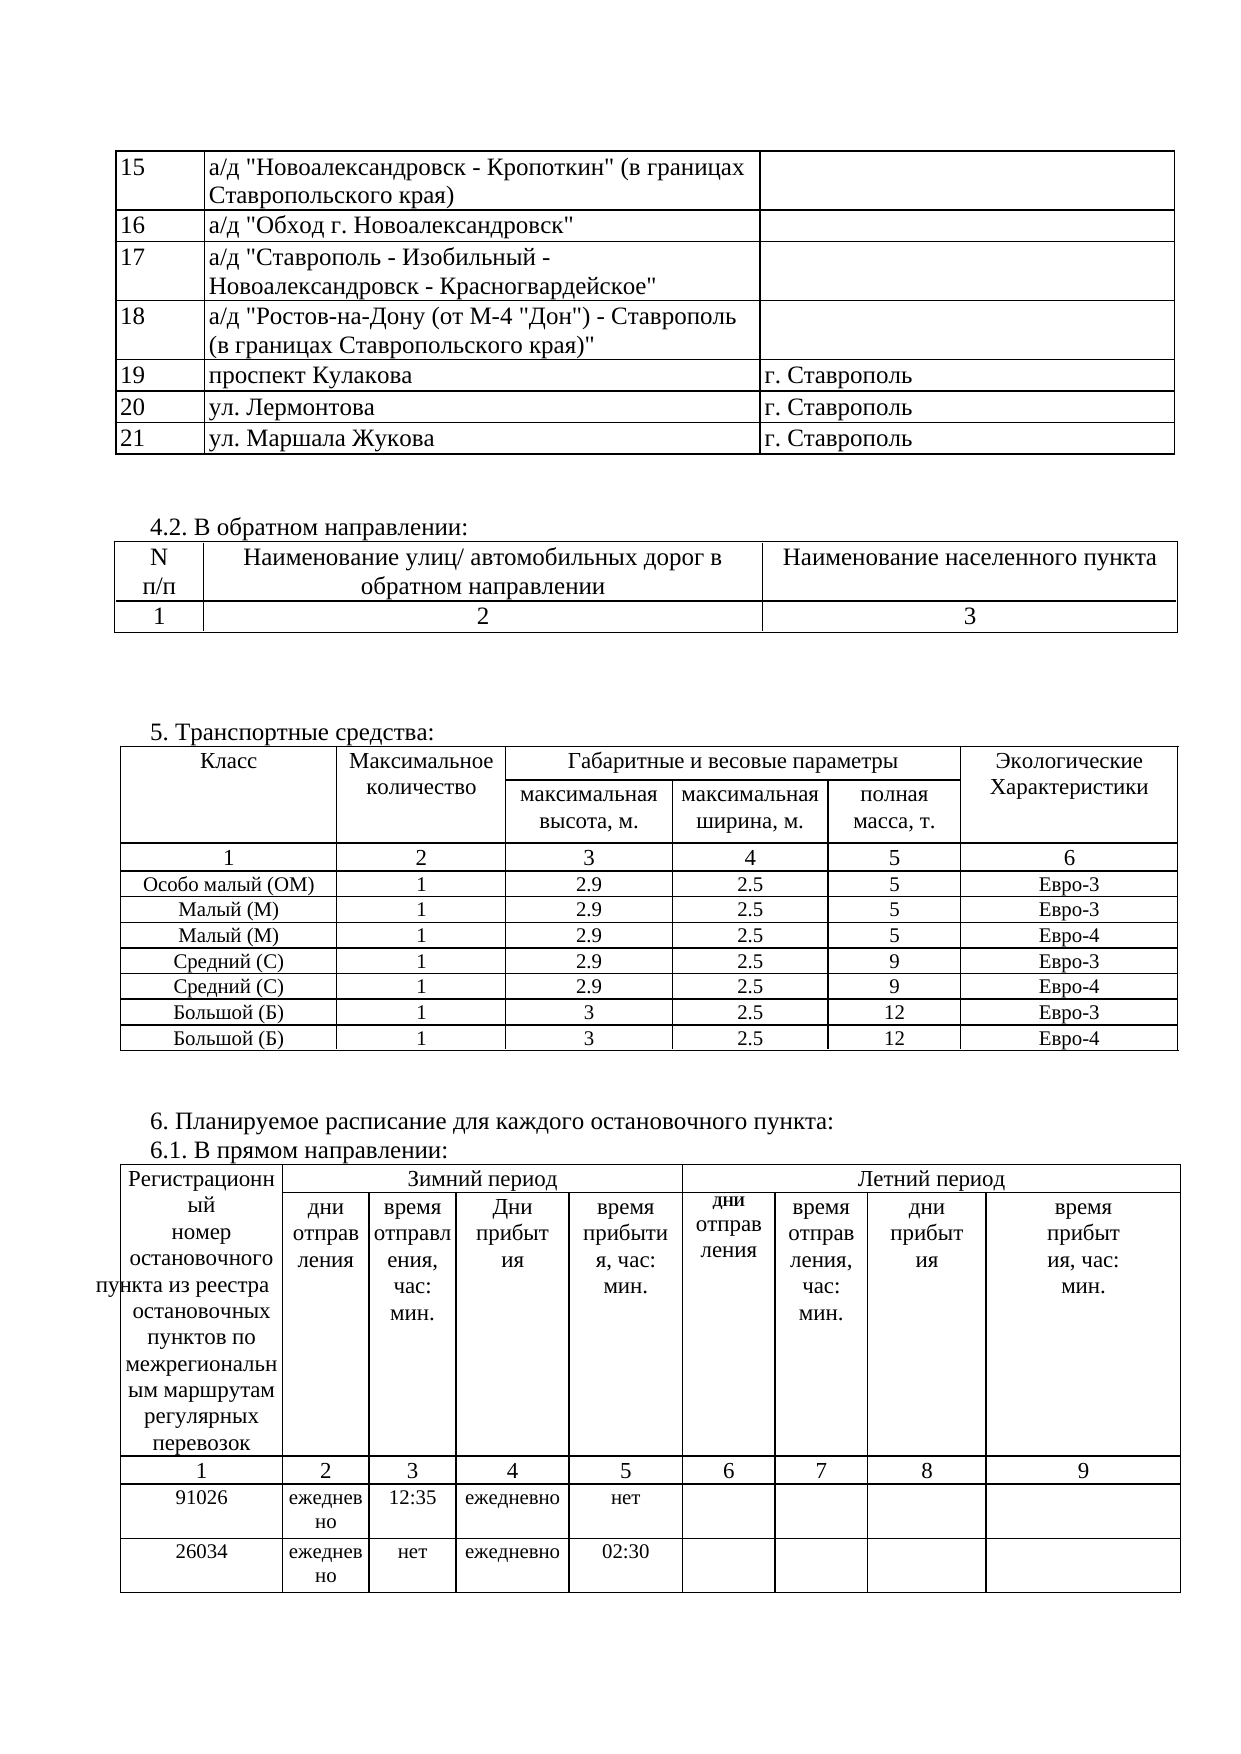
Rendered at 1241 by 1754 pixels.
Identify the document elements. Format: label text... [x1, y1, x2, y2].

table_cell Евро-3 [961, 897, 1177, 921]
table_cell г. Ставрополь [761, 423, 1174, 453]
text 5. Транспортные средства: [150, 717, 1090, 746]
table_cell Средний (С) [121, 974, 336, 998]
table_cell 5 [829, 897, 960, 921]
table_cell 16 [117, 211, 204, 241]
table_header Максимальное количество [337, 747, 505, 842]
table_cell 1 [337, 974, 505, 998]
table_cell 12 [829, 1000, 960, 1024]
table_cell [761, 242, 1174, 299]
table_cell 2.9 [506, 872, 672, 896]
table_cell 3 [763, 600, 1177, 631]
table_cell 2.5 [673, 974, 827, 998]
table_header Экологические Характеристики [961, 747, 1177, 842]
table_cell 6 [961, 844, 1177, 870]
text 6.1. В прямом направлении: [150, 1135, 1090, 1164]
table_header Класс [121, 747, 336, 842]
table_cell 20 [117, 392, 204, 422]
text 4.2. В обратном направлении: [150, 512, 1090, 541]
table_cell 9 [829, 949, 960, 973]
table_cell 1 [337, 1000, 505, 1024]
text 6. Планируемое расписание для каждого остановочного пункта: [150, 1106, 1090, 1135]
table_cell 2 [283, 1457, 368, 1483]
table_cell Евро-3 [961, 949, 1177, 973]
table_cell Особо малый (ОМ) [121, 872, 336, 896]
table_cell 7 [776, 1457, 867, 1483]
table_cell ежедневно [283, 1539, 368, 1592]
table_cell ежедневно [457, 1539, 568, 1592]
table_cell ежедневно [283, 1485, 368, 1537]
table_cell 2.5 [673, 923, 827, 947]
table_cell время отправ ления, час: мин. [776, 1193, 867, 1455]
table_cell 2.9 [506, 923, 672, 947]
table_cell 91026 [121, 1485, 282, 1537]
table_cell 1 [337, 872, 505, 896]
table_cell Евро-3 [961, 1000, 1177, 1024]
table_cell максимальная высота, м. [506, 781, 672, 842]
table_cell [761, 301, 1174, 359]
table_cell г. Ставрополь [761, 392, 1174, 422]
table_cell 5 [829, 923, 960, 947]
table_cell 3 [370, 1457, 455, 1483]
table_cell а/д "Ставрополь - Изобильный - Новоалександровск - Красногвардейское" [205, 242, 759, 299]
table_cell 2.9 [506, 974, 672, 998]
table_cell 2.5 [673, 1026, 827, 1049]
table_cell 8 [868, 1457, 985, 1483]
table_cell время прибыт ия, час: мин. [987, 1193, 1180, 1455]
table_cell 2.9 [506, 897, 672, 921]
table_cell Большой (Б) [121, 1026, 336, 1049]
table_cell а/д "Ростов-на-Дону (от М-4 "Дон") - Ставрополь (в границах Ставропольского края)" [205, 301, 759, 359]
table_cell 15 [117, 152, 204, 209]
table_cell [776, 1539, 867, 1592]
table_header N п/п [115, 542, 203, 600]
table_cell 2.5 [673, 1000, 827, 1024]
table_cell 1 [337, 1026, 505, 1049]
table_cell 3 [506, 1000, 672, 1024]
table_cell 4 [457, 1457, 568, 1483]
table_cell 2 [337, 844, 505, 870]
table_cell ул. Маршала Жукова [205, 423, 759, 453]
table_header Летний период [683, 1165, 1180, 1192]
table_cell ежедневно [457, 1485, 568, 1537]
table_cell [683, 1539, 774, 1592]
table_cell 2.5 [673, 949, 827, 973]
table_cell нет [570, 1485, 682, 1537]
table_cell 12 [829, 1026, 960, 1049]
table_cell 1 [115, 601, 203, 631]
table_header Габаритные и весовые параметры [506, 747, 960, 779]
table_cell 3 [506, 844, 672, 870]
table_cell ДНИ отправ ления [683, 1193, 774, 1455]
table_cell 18 [117, 301, 204, 359]
table_cell 9 [987, 1457, 1180, 1483]
table_cell время прибыти я, час: мин. [570, 1193, 682, 1455]
table_cell а/д "Обход г. Новоалександровск" [205, 211, 759, 241]
table_cell Малый (М) [121, 923, 336, 947]
table_cell время отправл ения, час: мин. [370, 1193, 455, 1455]
table_cell дни прибыт ия [868, 1193, 985, 1455]
table_cell 1 [337, 949, 505, 973]
table_cell 21 [117, 423, 204, 453]
table_cell 02:30 [570, 1539, 682, 1592]
table_cell а/д "Новоалександровск - Кропоткин" (в границах Ставропольского края) [205, 152, 759, 209]
table_cell 17 [117, 242, 204, 299]
table_cell г. Ставрополь [761, 360, 1174, 390]
table_cell 19 [117, 360, 204, 390]
table_cell [761, 211, 1174, 241]
table_cell 2.5 [673, 872, 827, 896]
table_cell 2.9 [506, 949, 672, 973]
table_cell [761, 152, 1174, 209]
table_cell 2.5 [673, 897, 827, 921]
table_cell Евро-4 [961, 974, 1177, 998]
table_cell 5 [829, 872, 960, 896]
table_cell нет [370, 1539, 455, 1592]
table_cell 5 [570, 1457, 682, 1483]
table_cell [987, 1485, 1180, 1537]
table_cell 2 [204, 602, 762, 631]
table_cell Дни прибыт ия [457, 1193, 568, 1455]
table_cell 4 [673, 844, 827, 870]
table_cell 9 [829, 974, 960, 998]
table_cell 12:35 [370, 1485, 455, 1537]
table_cell 1 [337, 897, 505, 921]
table_cell Евро-3 [961, 872, 1177, 896]
table_cell [683, 1485, 774, 1537]
table_cell 1 [337, 923, 505, 947]
table_cell Евро-4 [961, 1026, 1177, 1049]
table_cell ул. Лермонтова [205, 392, 759, 422]
table_cell Евро-4 [961, 923, 1177, 947]
table_cell Большой (Б) [121, 1000, 336, 1024]
table_cell 1 [121, 1457, 282, 1483]
table_header Наименование улиц/ автомобильных дорог в обратном направлении [204, 542, 762, 600]
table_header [121, 1165, 282, 1455]
table_cell полная масса, т. [829, 781, 960, 842]
table_header Наименование населенного пункта [763, 542, 1177, 600]
table_cell 6 [683, 1457, 774, 1483]
table_cell дни отправ ления [283, 1193, 368, 1455]
table_cell проспект Кулакова [205, 360, 759, 390]
table_cell [868, 1539, 985, 1592]
table_cell 5 [829, 844, 960, 870]
table_cell [987, 1539, 1180, 1592]
table_cell 3 [506, 1026, 672, 1049]
table_cell 26034 [121, 1539, 282, 1592]
table_cell 1 [121, 844, 336, 870]
table_cell Средний (С) [121, 949, 336, 973]
table_cell максимальная ширина, м. [673, 781, 827, 842]
table_header Зимний период [283, 1165, 682, 1192]
table_cell Малый (М) [121, 897, 336, 921]
table_cell [776, 1485, 867, 1537]
table_cell [868, 1485, 985, 1537]
